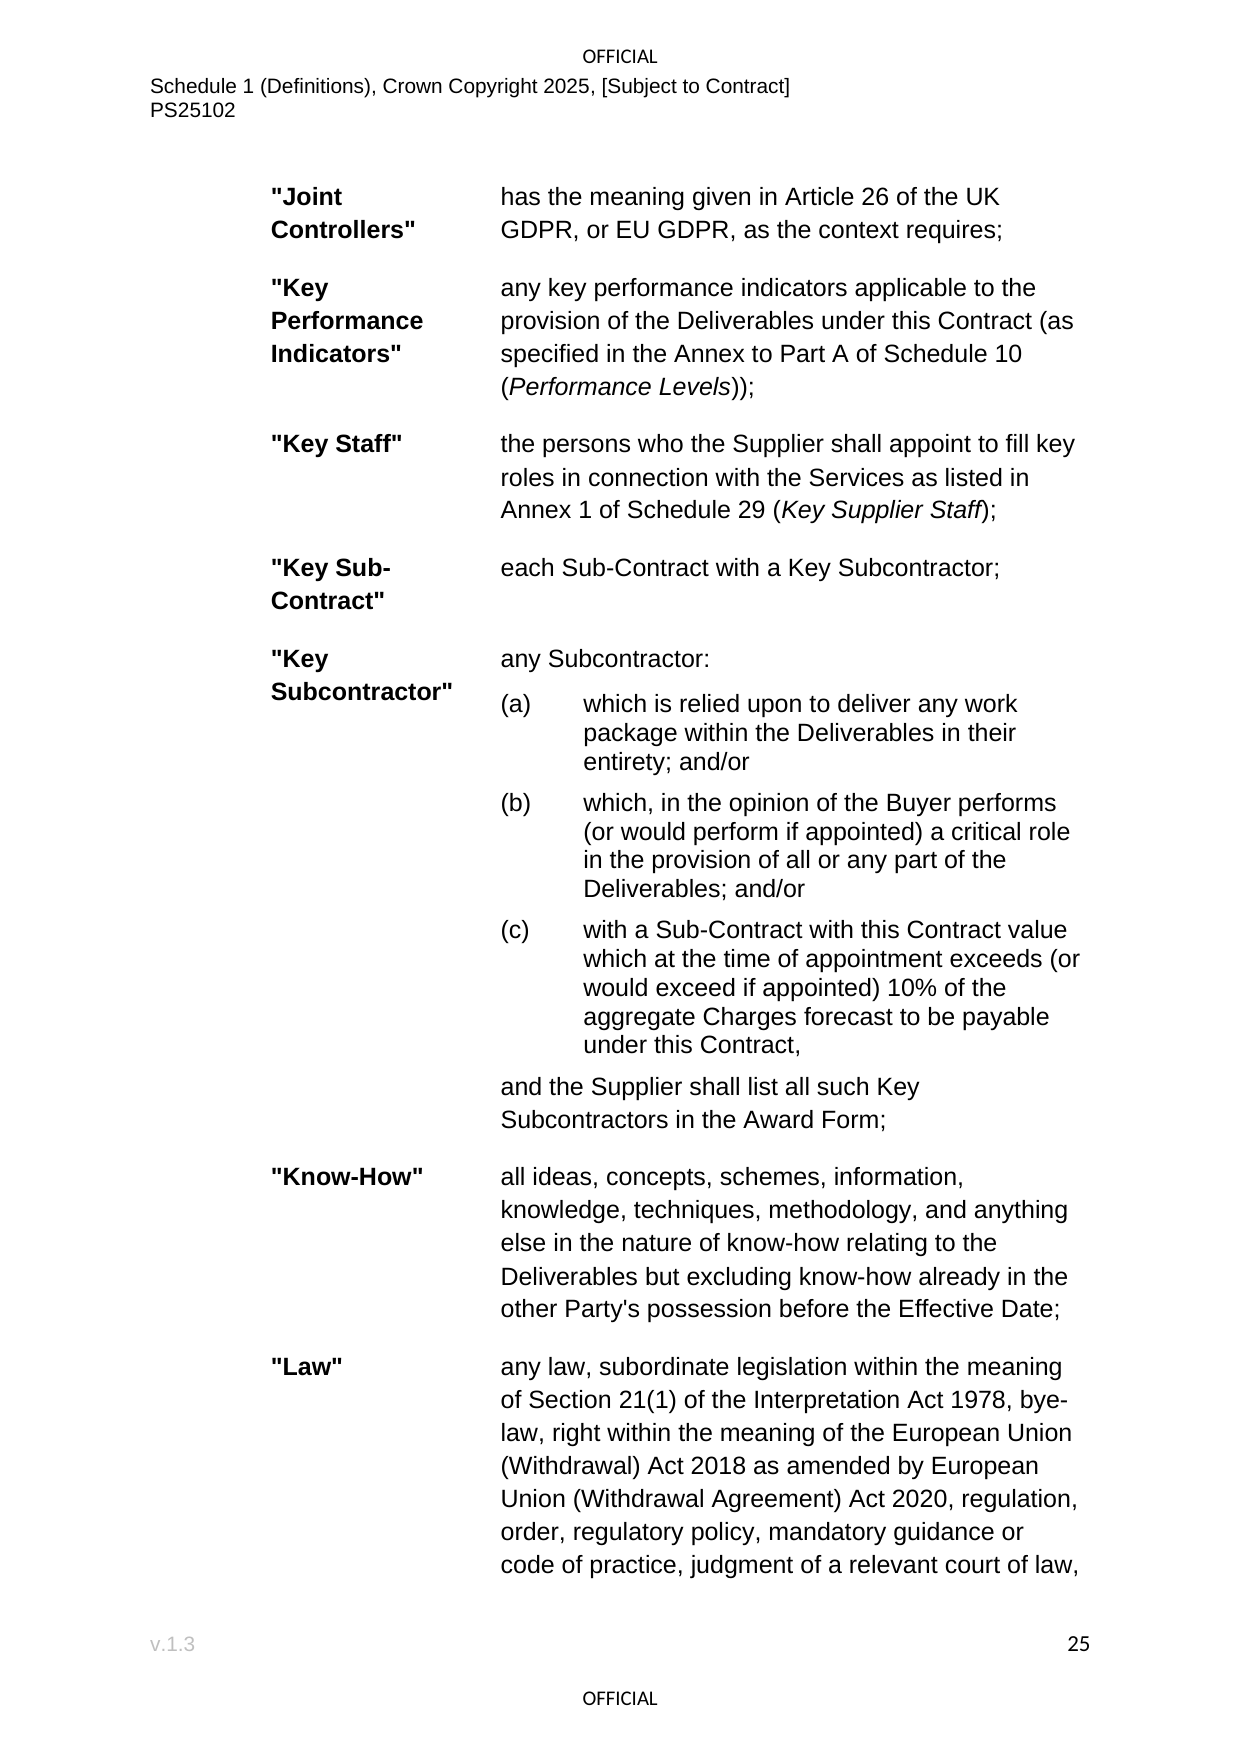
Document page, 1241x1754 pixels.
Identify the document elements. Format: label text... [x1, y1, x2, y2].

table_cell any Subcontractor: which is relied upon to deliver any work package within the Deliverables in their entirety; and/or which, in the opinion of the Buyer performs (or would perform if appointed) a critical role in the provision of all or any part of the Deliverables; and/or with a Sub-Contract with this Contract value which at the time of appointment exceeds (or would exceed if appointed) 10% of the aggregate Charges forecast to be payable under this Contract, and the Supplier shall list all such Key Subcontractors in the Award Form; [489, 631, 1095, 1150]
table_cell has the meaning given in Article 26 of the UK GDPR, or EU GDPR, as the context requires; [489, 170, 1095, 260]
table_cell "Key Subcontractor" [254, 631, 489, 1150]
table_cell the persons who the Supplier shall appoint to fill key roles in connection with the Services as listed in Annex 1 of Schedule 29 (Key Supplier Staff); [489, 417, 1095, 541]
table_cell "Joint Controllers" [254, 170, 489, 260]
table_cell "Key Staff" [254, 417, 489, 541]
table_cell each Sub-Contract with a Key Subcontractor; [489, 541, 1095, 631]
table_cell "Know-How" [254, 1150, 489, 1339]
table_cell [489, 1340, 1095, 1579]
table_cell any key performance indicators applicable to the provision of the Deliverables under this Contract (as specified in the Annex to Part A of Schedule 10 (Performance Levels)); [489, 260, 1095, 417]
table_cell "Law" [254, 1340, 489, 1579]
table_cell all ideas, concepts, schemes, information, knowledge, techniques, methodology, and anything else in the nature of know-how relating to the Deliverables but excluding know-how already in the other Party's possession before the Effective Date; [489, 1150, 1095, 1339]
table_cell "Key Performance Indicators" [254, 260, 489, 417]
table_cell "Key Sub-Contract" [254, 541, 489, 631]
